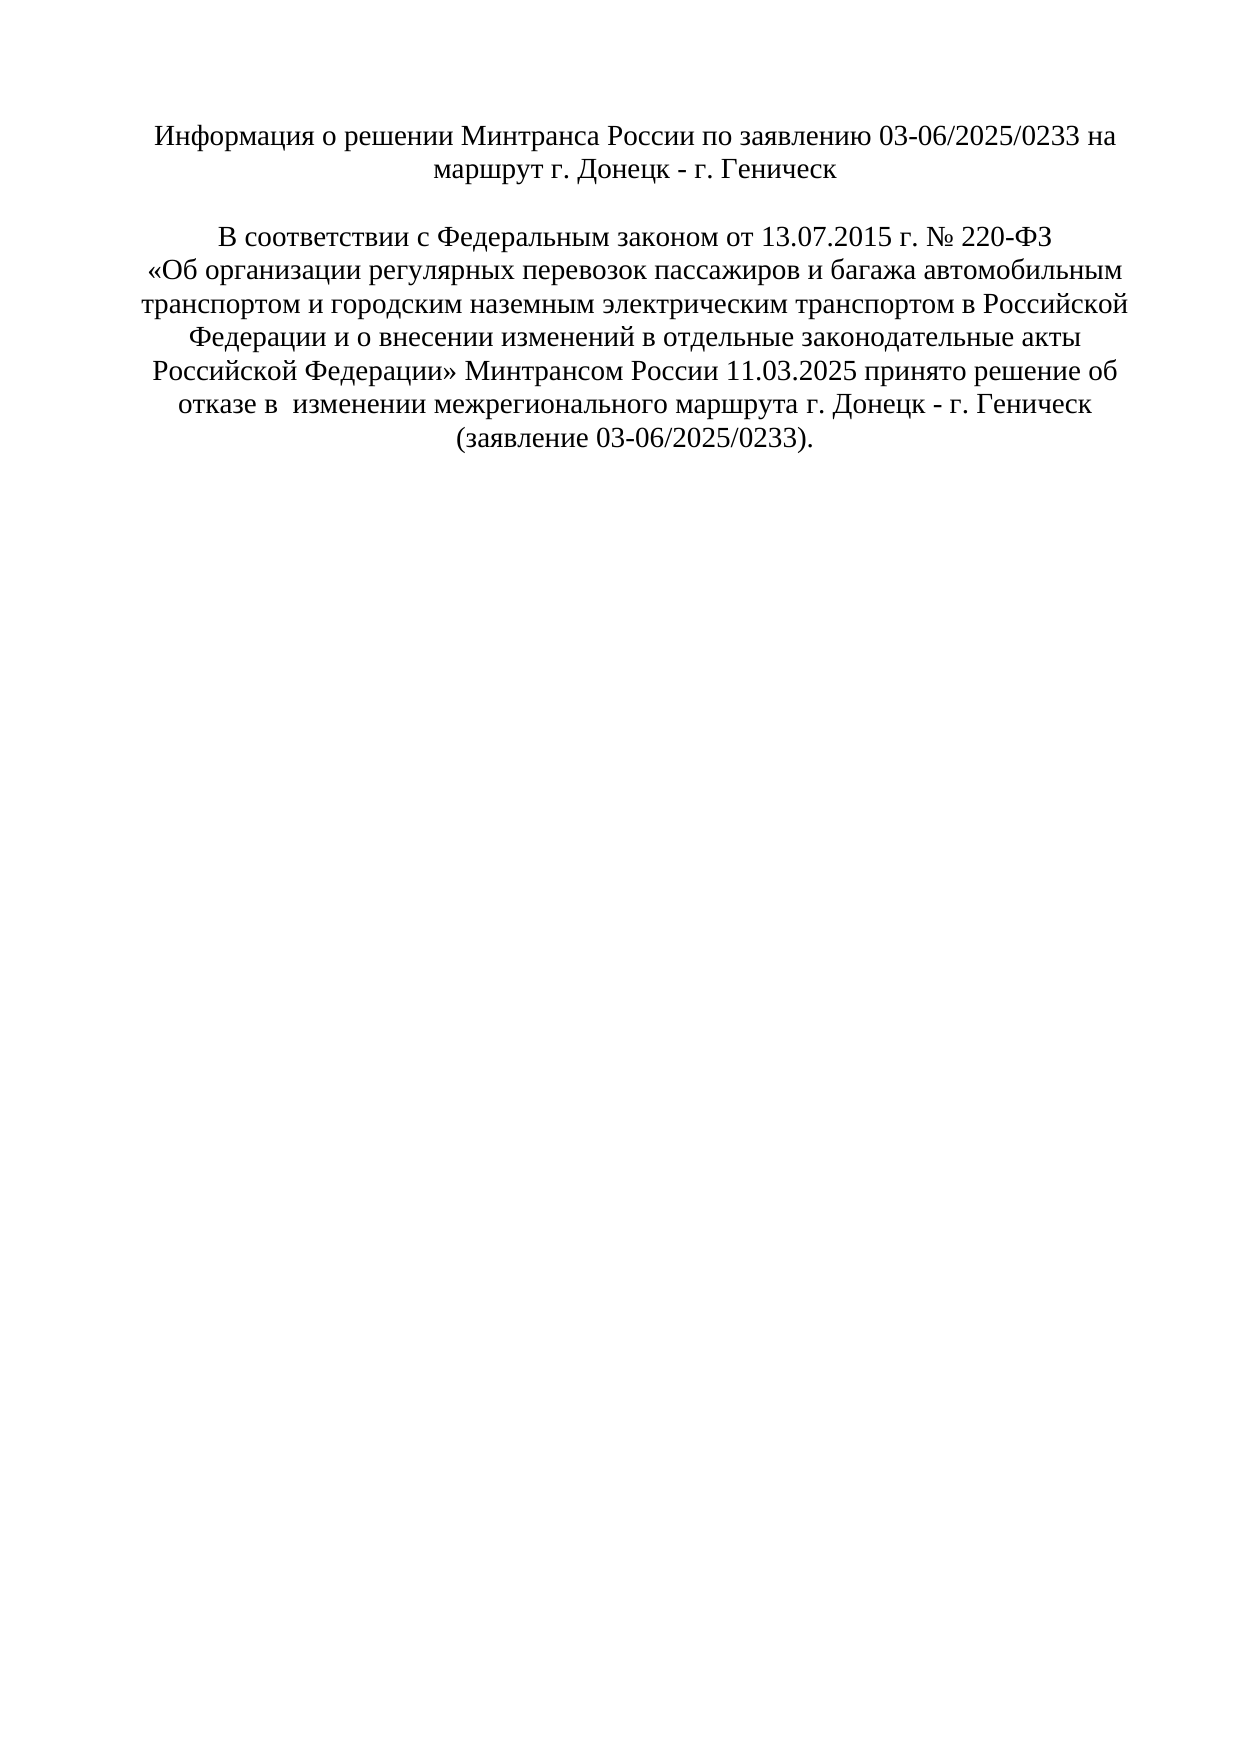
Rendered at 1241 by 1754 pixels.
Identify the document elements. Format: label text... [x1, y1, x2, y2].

text Информация о решении Минтранса России по заявлению 03-06/2025/0233 на маршрут г. Донецк - г. Геническ [118, 118, 1152, 185]
text В соответствии с Федеральным законом от 13.07.2015 г. № 220-ФЗ «Об организации регулярных перевозок пассажиров и багажа автомобильным транспортом и городским наземным электрическим транспортом в Российской Федерации и о внесении изменений в отдельные законодательные акты Российской Федерации» Минтрансом России 11.03.2025 принято решение об отказе в изменении межрегионального маршрута г. Донецк - г. Геническ (заявление 03-06/2025/0233). [118, 219, 1152, 453]
